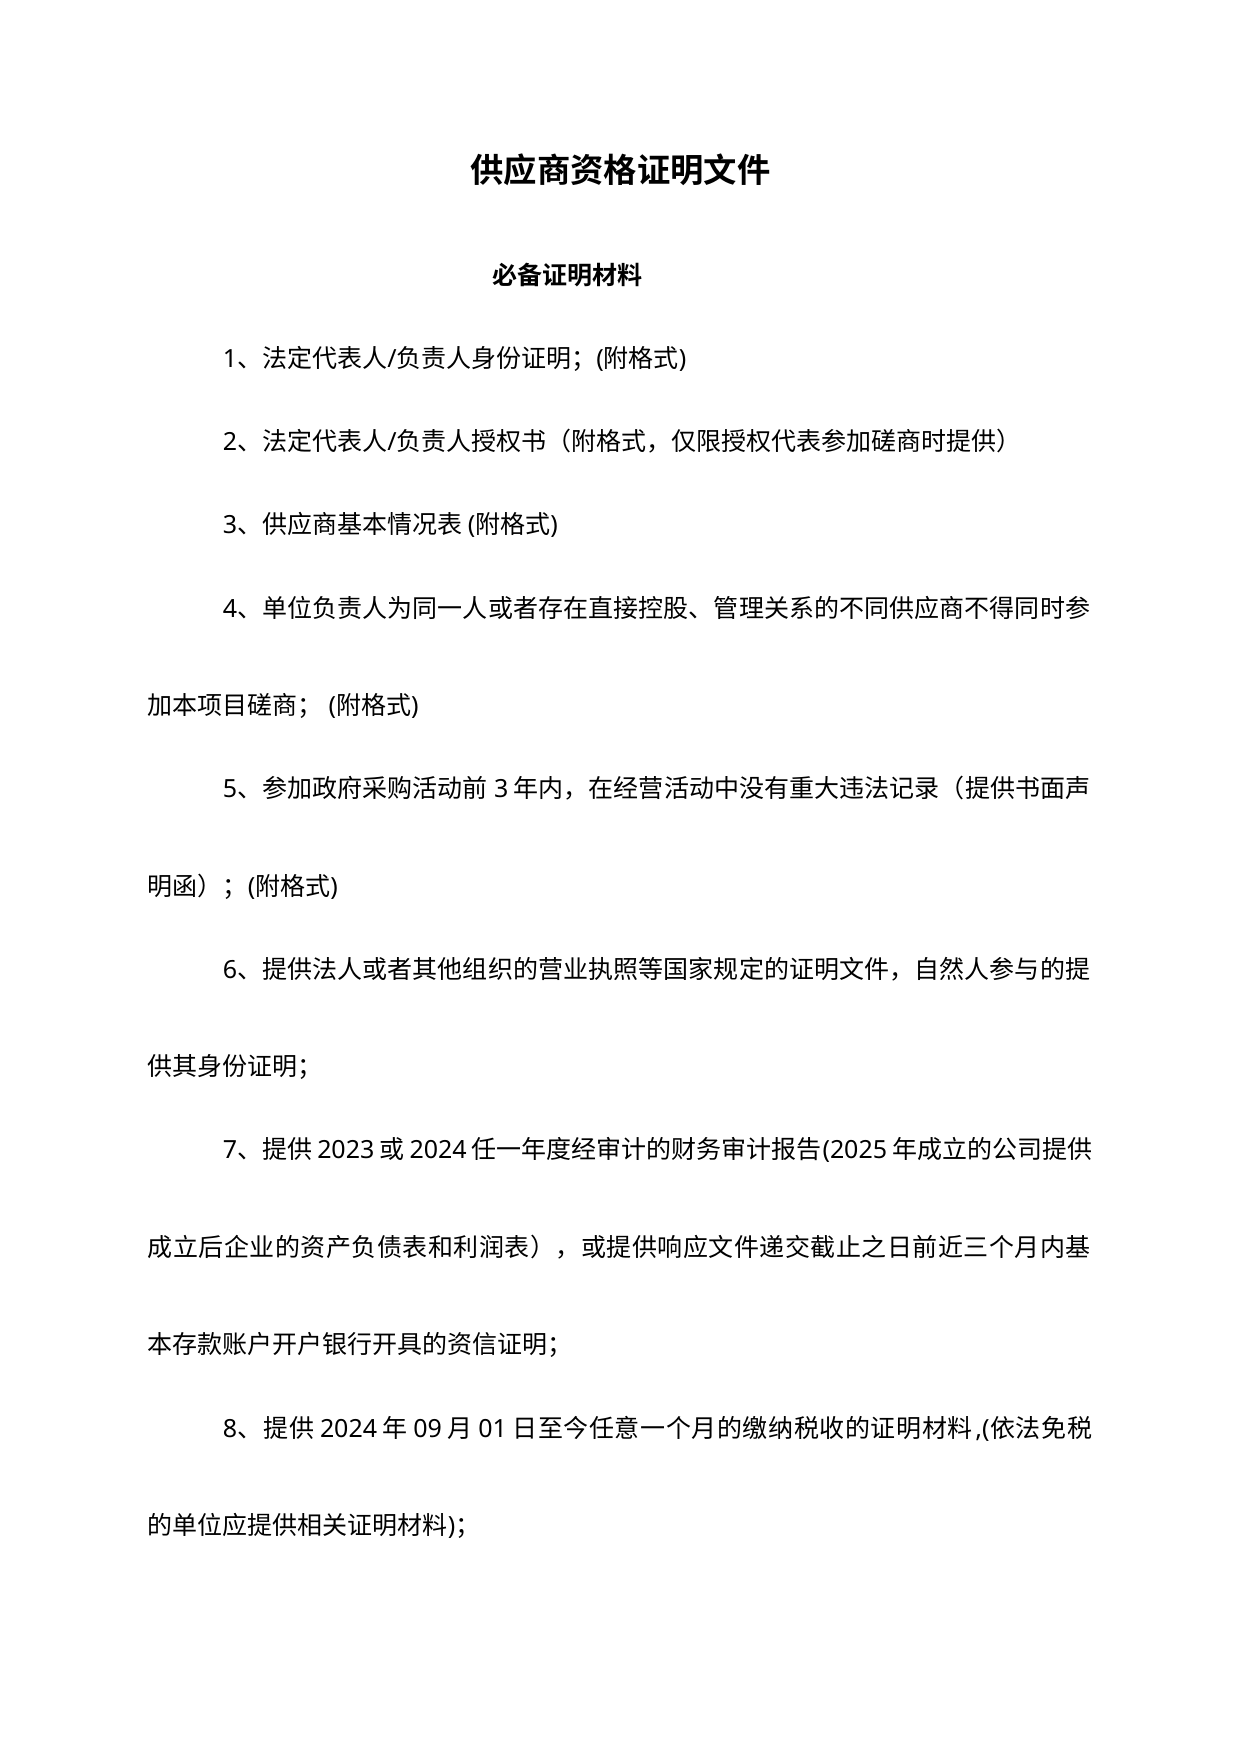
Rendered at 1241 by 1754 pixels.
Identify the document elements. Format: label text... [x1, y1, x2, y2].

text 6、提供法人或者其他组织的营业执照等国家规定的证明文件，自然人参与的提供其身份证明； [148, 935, 1093, 1097]
text 必备证明材料 [148, 241, 1093, 306]
text 7、提供2023或2024任一年度经审计的财务审计报告(2025年成立的公司提供成立后企业的资产负债表和利润表），或提供响应文件递交截止之日前近三个月内基本存款账户开户银行开具的资信证明； [148, 1116, 1093, 1376]
text 3、供应商基本情况表 (附格式) [148, 491, 1093, 556]
text 8、提供2024年09月01日至今任意一个月的缴纳税收的证明材料,(依法免税的单位应提供相关证明材料)； [148, 1394, 1093, 1556]
text 5、参加政府采购活动前3年内，在经营活动中没有重大违法记录（提供书面声明函）；(附格式) [148, 754, 1093, 917]
text 2、法定代表人/负责人授权书（附格式，仅限授权代表参加磋商时提供） [148, 407, 1093, 472]
text 1、法定代表人/负责人身份证明；(附格式) [148, 324, 1093, 389]
subtitle 供应商资格证明文件 [148, 144, 1093, 192]
text 4、单位负责人为同一人或者存在直接控股、管理关系的不同供应商不得同时参加本项目磋商； (附格式) [148, 574, 1093, 736]
